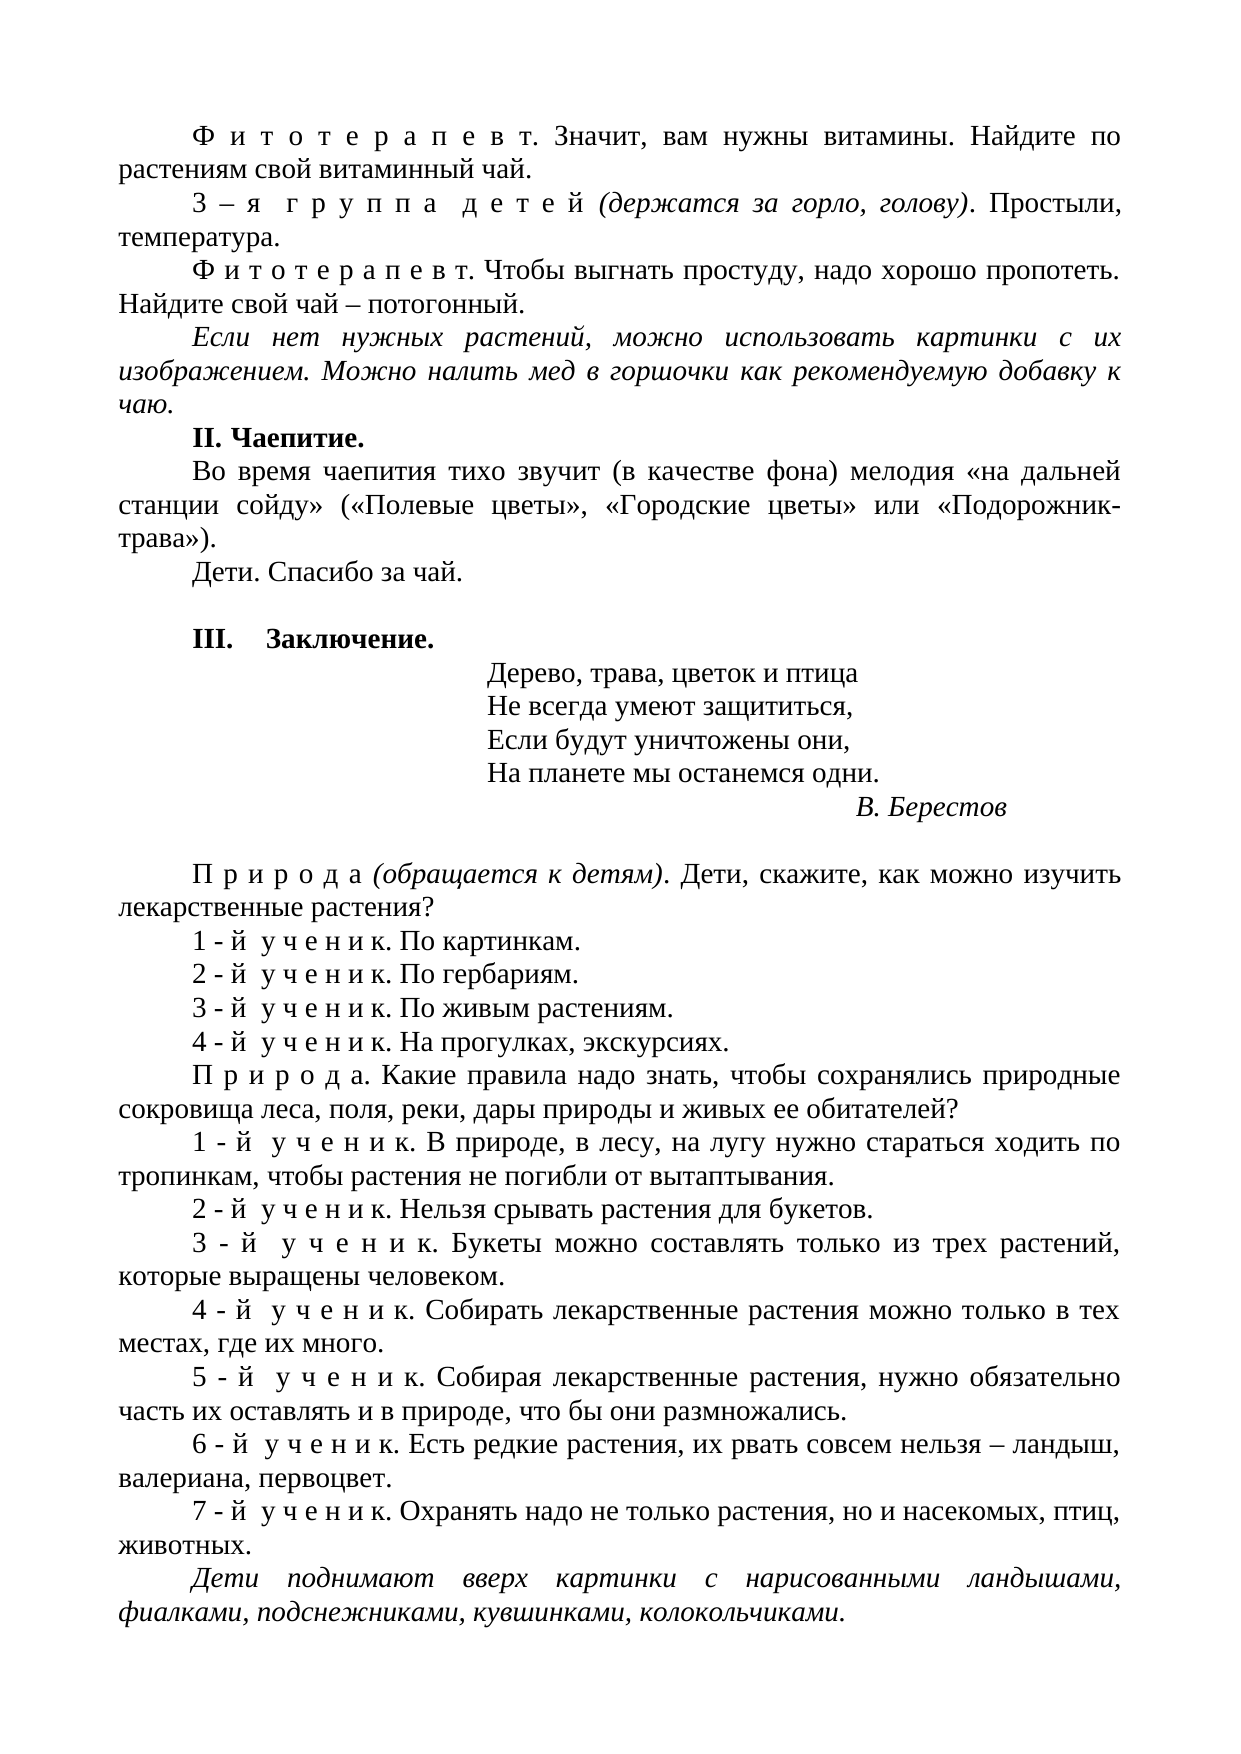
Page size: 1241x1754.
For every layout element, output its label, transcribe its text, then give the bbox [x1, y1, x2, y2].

list Заключение. [192, 621, 1122, 655]
text Дети. Спасибо за чай. [118, 554, 1122, 588]
list Чаепитие. [192, 420, 1122, 453]
text Ф и т о т е р а п е в т. Значит, вам нужны витамины. Найдите по растениям свой витаминный чай. [118, 118, 1122, 185]
text Ф и т о т е р а п е в т. Чтобы выгнать простуду, надо хорошо пропотеть. Найдите свой чай – потогонный. [118, 252, 1122, 319]
text 7 - й у ч е н и к. Охранять надо не только растения, но и насекомых, птиц, животных. [118, 1493, 1122, 1560]
text 6 - й у ч е н и к. Есть редкие растения, их рвать совсем нельзя – ландыш, валериана, первоцвет. [118, 1426, 1122, 1493]
text 1 - й у ч е н и к. По картинкам. [118, 923, 1122, 957]
text В. Берестов [782, 789, 1122, 822]
text 4 - й у ч е н и к. Собирать лекарственные растения можно только в тех местах, где их много. [118, 1292, 1122, 1359]
text Во время чаепития тихо звучит (в качестве фона) мелодия «на дальней станции сойду» («Полевые цветы», «Городские цветы» или «Подорожник-трава»). [118, 453, 1122, 554]
text 2 - й у ч е н и к. По гербариям. [118, 957, 1122, 990]
text На планете мы останемся одни. [487, 755, 1122, 789]
text 3 - й у ч е н и к. Букеты можно составлять только из трех растений, которые выращены человеком. [118, 1225, 1122, 1292]
text Дети поднимают вверх картинки с нарисованными ландышами, фиалками, подснежниками, кувшинками, колокольчиками. [118, 1560, 1122, 1627]
text П р и р о д а. Какие правила надо знать, чтобы сохранялись природные сокровища леса, поля, реки, дары природы и живых ее обитателей? [118, 1057, 1122, 1124]
text Не всегда умеют защититься, [487, 688, 1122, 722]
text 1 - й у ч е н и к. В природе, в лесу, на лугу нужно стараться ходить по тропинкам, чтобы растения не погибли от вытаптывания. [118, 1124, 1122, 1191]
text П р и р о д а (обращается к детям). Дети, скажите, как можно изучить лекарственные растения? [118, 856, 1122, 923]
text 4 - й у ч е н и к. На прогулках, экскурсиях. [118, 1024, 1122, 1057]
text 3 – я г р у п п а д е т е й (держатся за горло, голову). Простыли, температура. [118, 185, 1122, 252]
text Дерево, трава, цветок и птица [487, 655, 1122, 688]
text Если будут уничтожены они, [487, 722, 1122, 755]
text 2 - й у ч е н и к. Нельзя срывать растения для букетов. [118, 1191, 1122, 1225]
text 5 - й у ч е н и к. Собирая лекарственные растения, нужно обязательно часть их оставлять и в природе, что бы они размножались. [118, 1359, 1122, 1426]
text Если нет нужных растений, можно использовать картинки с их изображением. Можно налить мед в горшочки как рекомендуемую добавку к чаю. [118, 319, 1122, 420]
text 3 - й у ч е н и к. По живым растениям. [118, 990, 1122, 1024]
